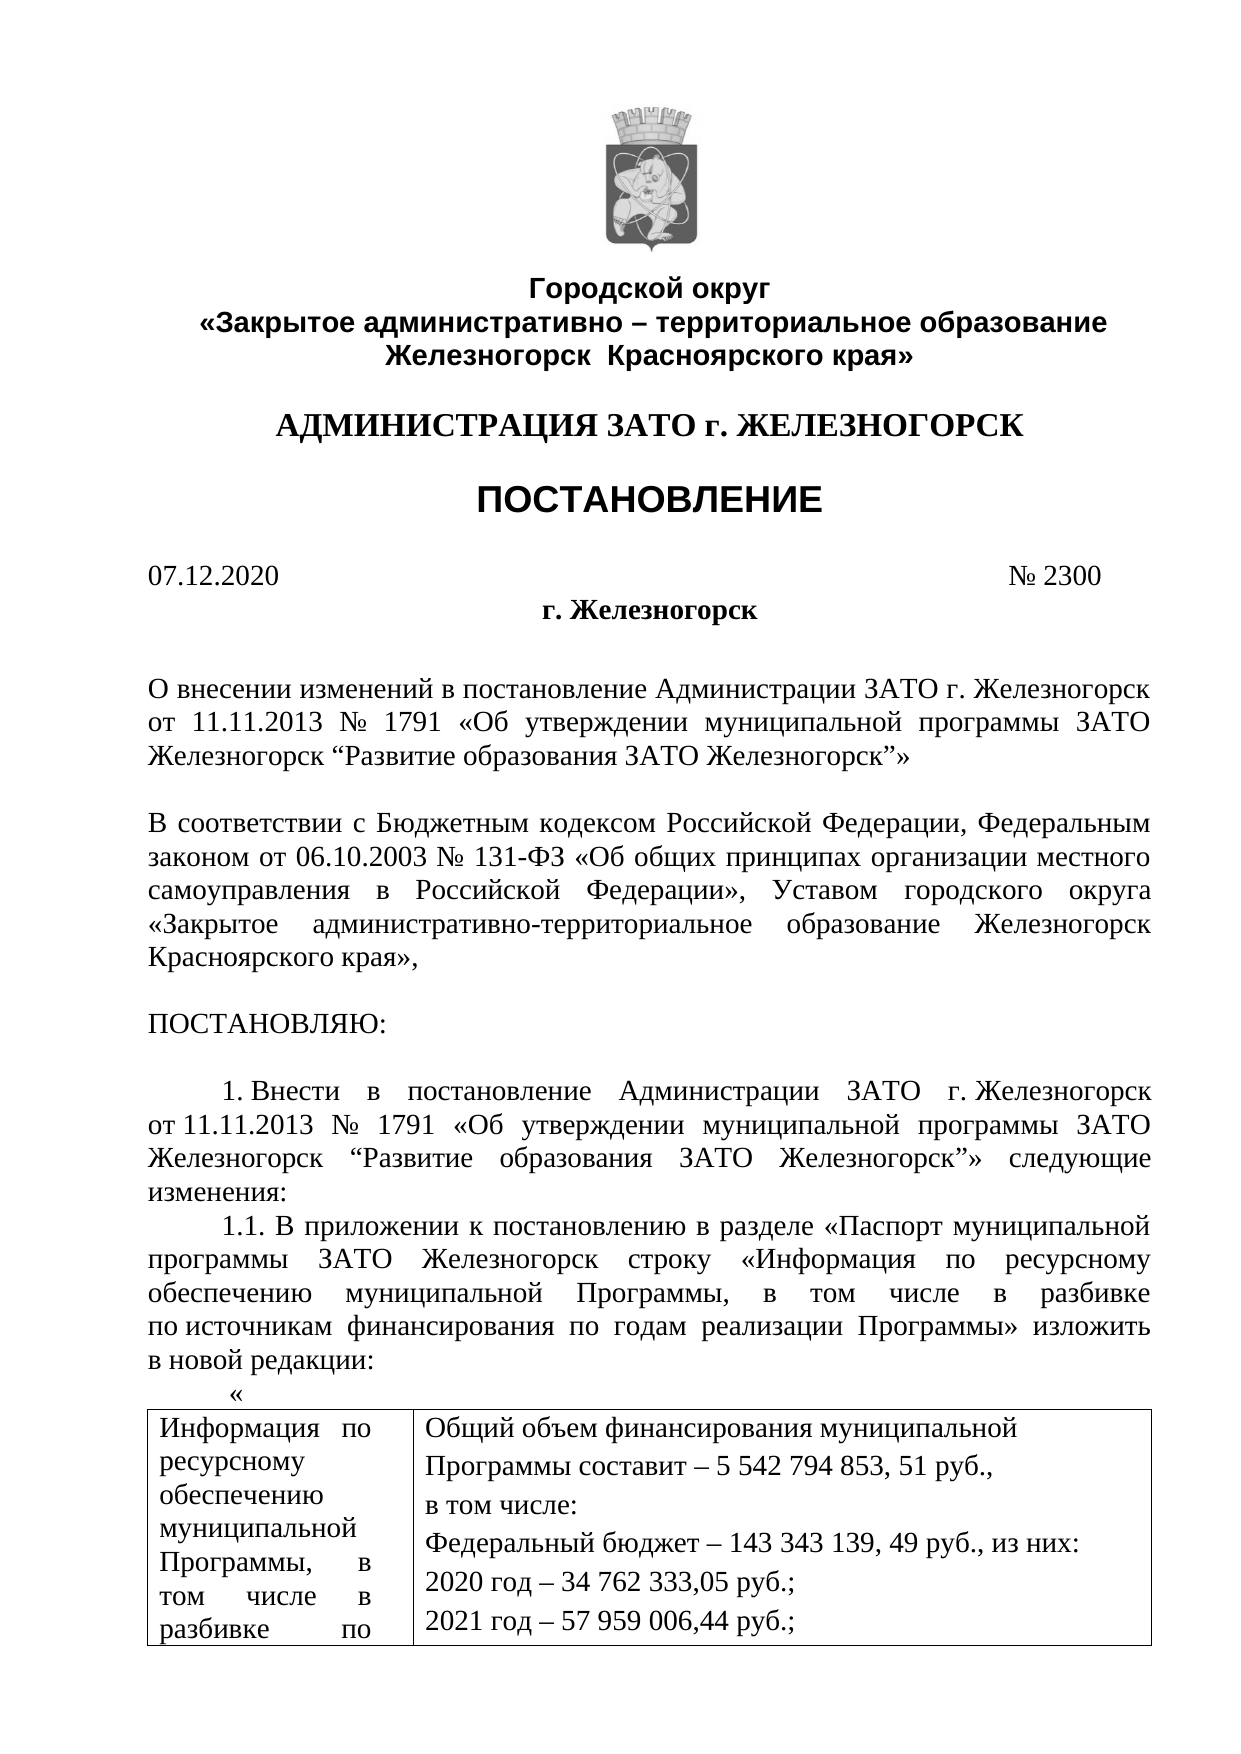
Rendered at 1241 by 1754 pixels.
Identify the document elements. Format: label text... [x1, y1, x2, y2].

text ПОСТАНОВЛЯЮ: [148, 1006, 1152, 1040]
text «Закрытое административно – территориальное образование Железногорск Красноярского края» [148, 304, 1152, 372]
subtitle АДМИНИСТРАЦИЯ ЗАТО г. ЖЕЛЕЗНОГОРСК [148, 405, 1152, 443]
text 07.12.2020 № 2300 [148, 558, 1152, 592]
text Городской округ [148, 271, 1152, 304]
text « [148, 1375, 1152, 1409]
text 1. Внести в постановление Администрации ЗАТО г. Железногорск от 11.11.2013 № 1791 «Об утверждении муниципальной программы ЗАТО Железногорск “Развитие образования ЗАТО Железногорск”» следующие изменения: [148, 1073, 1152, 1208]
text В соответствии с Бюджетным кодексом Российской Федерации, Федеральным законом от 06.10.2003 № 131-ФЗ «Об общих принципах организации местного самоуправления в Российской Федерации», Уставом городского округа «Закрытое административно-территориальное образование Железногорск Красноярского края», [148, 805, 1152, 973]
text г. Железногорск [148, 592, 1152, 626]
text 1.1. В приложении к постановлению в разделе «Паспорт муниципальной программы ЗАТО Железногорск строку «Информация по ресурсному обеспечению муниципальной Программы, в том числе в разбивке по источникам финансирования по годам реализации Программы» изложить в новой редакции: [148, 1208, 1152, 1375]
text ПОСТАНОВЛЕНИЕ [148, 477, 1152, 520]
text О внесении изменений в постановление Администрации ЗАТО г. Железногорск от 11.11.2013 № 1791 «Об утверждении муниципальной программы ЗАТО Железногорск “Развитие образования ЗАТО Железногорск”» [148, 671, 1152, 772]
table_header Информация по ресурсному обеспечению муниципальной Программы, в том числе в разбивке по источникам финансирования по годам реализации Программы [148, 1410, 383, 1645]
table_header [383, 1410, 413, 1645]
